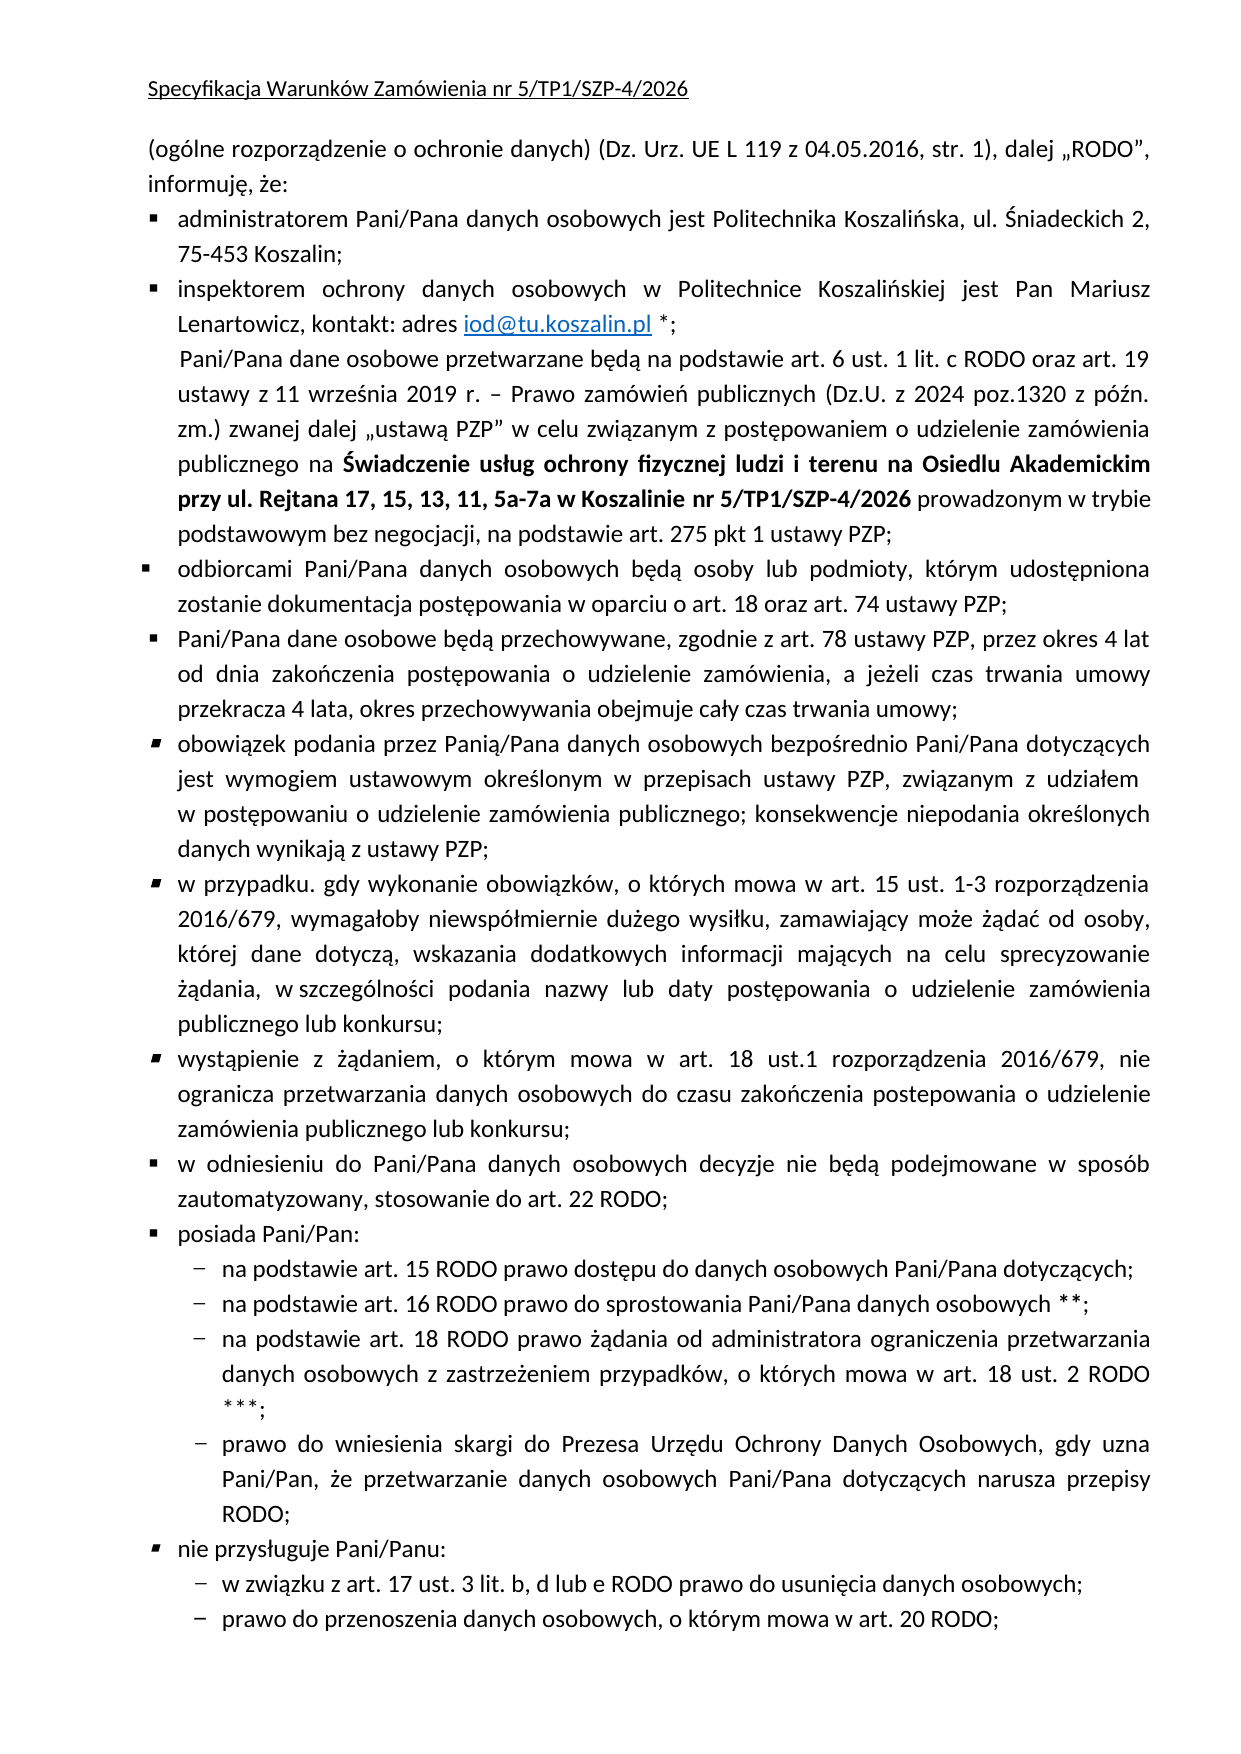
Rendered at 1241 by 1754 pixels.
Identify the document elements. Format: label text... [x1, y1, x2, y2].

list na podstawie art. 15 RODO prawo dostępu do danych osobowych Pani/Pana dotyczących; [192, 1253, 1152, 1283]
list nie przysługuje Pani/Panu: [148, 1533, 1152, 1563]
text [148, 133, 1152, 198]
list wystąpienie z żądaniem, o którym mowa w art. 18 ust.1 rozporządzenia 2016/679, nie ogranicza przetwarzania danych osobowych do czasu zakończenia postepowania o udzielenie zamówienia publicznego lub konkursu; [148, 1043, 1152, 1143]
list w związku z art. 17 ust. 3 lit. b, d lub e RODO prawo do usunięcia danych osobowych; [192, 1568, 1152, 1598]
list inspektorem ochrony danych osobowych w Politechnice Koszalińskiej jest Pan Mariusz Lenartowicz, kontakt: adres iod@tu.koszalin.pl *; [148, 273, 1152, 338]
list administratorem Pani/Pana danych osobowych jest Politechnika Koszalińska, ul. Śniadeckich 2, 75-453 Koszalin; [148, 203, 1152, 268]
list na podstawie art. 16 RODO prawo do sprostowania Pani/Pana danych osobowych **; [192, 1288, 1152, 1318]
list prawo do przenoszenia danych osobowych, o którym mowa w art. 20 RODO; [192, 1603, 1152, 1633]
list obowiązek podania przez Panią/Pana danych osobowych bezpośrednio Pani/Pana dotyczących jest wymogiem ustawowym określonym w przepisach ustawy PZP, związanym z udziałem w postępowaniu o udzielenie zamówienia publicznego; konsekwencje niepodania określonych danych wynikają z ustawy PZP; [148, 728, 1152, 863]
list prawo do wniesienia skargi do Prezesa Urzędu Ochrony Danych Osobowych, gdy uzna Pani/Pan, że przetwarzanie danych osobowych Pani/Pana dotyczących narusza przepisy RODO; [192, 1428, 1152, 1528]
list Pani/Pana dane osobowe będą przechowywane, zgodnie z art. 78 ustawy PZP, przez okres 4 lat od dnia zakończenia postępowania o udzielenie zamówienia, a jeżeli czas trwania umowy przekracza 4 lata, okres przechowywania obejmuje cały czas trwania umowy; [148, 623, 1152, 723]
list odbiorcami Pani/Pana danych osobowych będą osoby lub podmioty, którym udostępniona zostanie dokumentacja postępowania w oparciu o art. 18 oraz art. 74 ustawy PZP; [140, 553, 1152, 618]
list w odniesieniu do Pani/Pana danych osobowych decyzje nie będą podejmowane w sposób zautomatyzowany, stosowanie do art. 22 RODO; [148, 1148, 1152, 1213]
list w przypadku. gdy wykonanie obowiązków, o których mowa w art. 15 ust. 1-3 rozporządzenia 2016/679, wymagałoby niewspółmiernie dużego wysiłku, zamawiający może żądać od osoby, której dane dotyczą, wskazania dodatkowych informacji mających na celu sprecyzowanie żądania, w szczególności podania nazwy lub daty postępowania o udzielenie zamówienia publicznego lub konkursu; [148, 868, 1152, 1038]
list posiada Pani/Pan: [148, 1218, 1152, 1248]
list na podstawie art. 18 RODO prawo żądania od administratora ograniczenia przetwarzania danych osobowych z zastrzeżeniem przypadków, o których mowa w art. 18 ust. 2 RODO ***; [192, 1323, 1152, 1423]
text Pani/Pana dane osobowe przetwarzane będą na podstawie art. 6 ust. 1 lit. c RODO oraz art. 19 ustawy z 11 września 2019 r. – Prawo zamówień publicznych (Dz.U. z 2024 poz.1320 z późn. zm.) zwanej dalej „ustawą PZP” w celu związanym z postępowaniem o udzielenie zamówienia publicznego na Świadczenie usług ochrony fizycznej ludzi i terenu na Osiedlu Akademickim przy ul. Rejtana 17, 15, 13, 11, 5a-7a w Koszalinie nr 5/TP1/SZP-4/2026 prowadzonym w trybie podstawowym bez negocjacji, na podstawie art. 275 pkt 1 ustawy PZP; [148, 343, 1152, 548]
